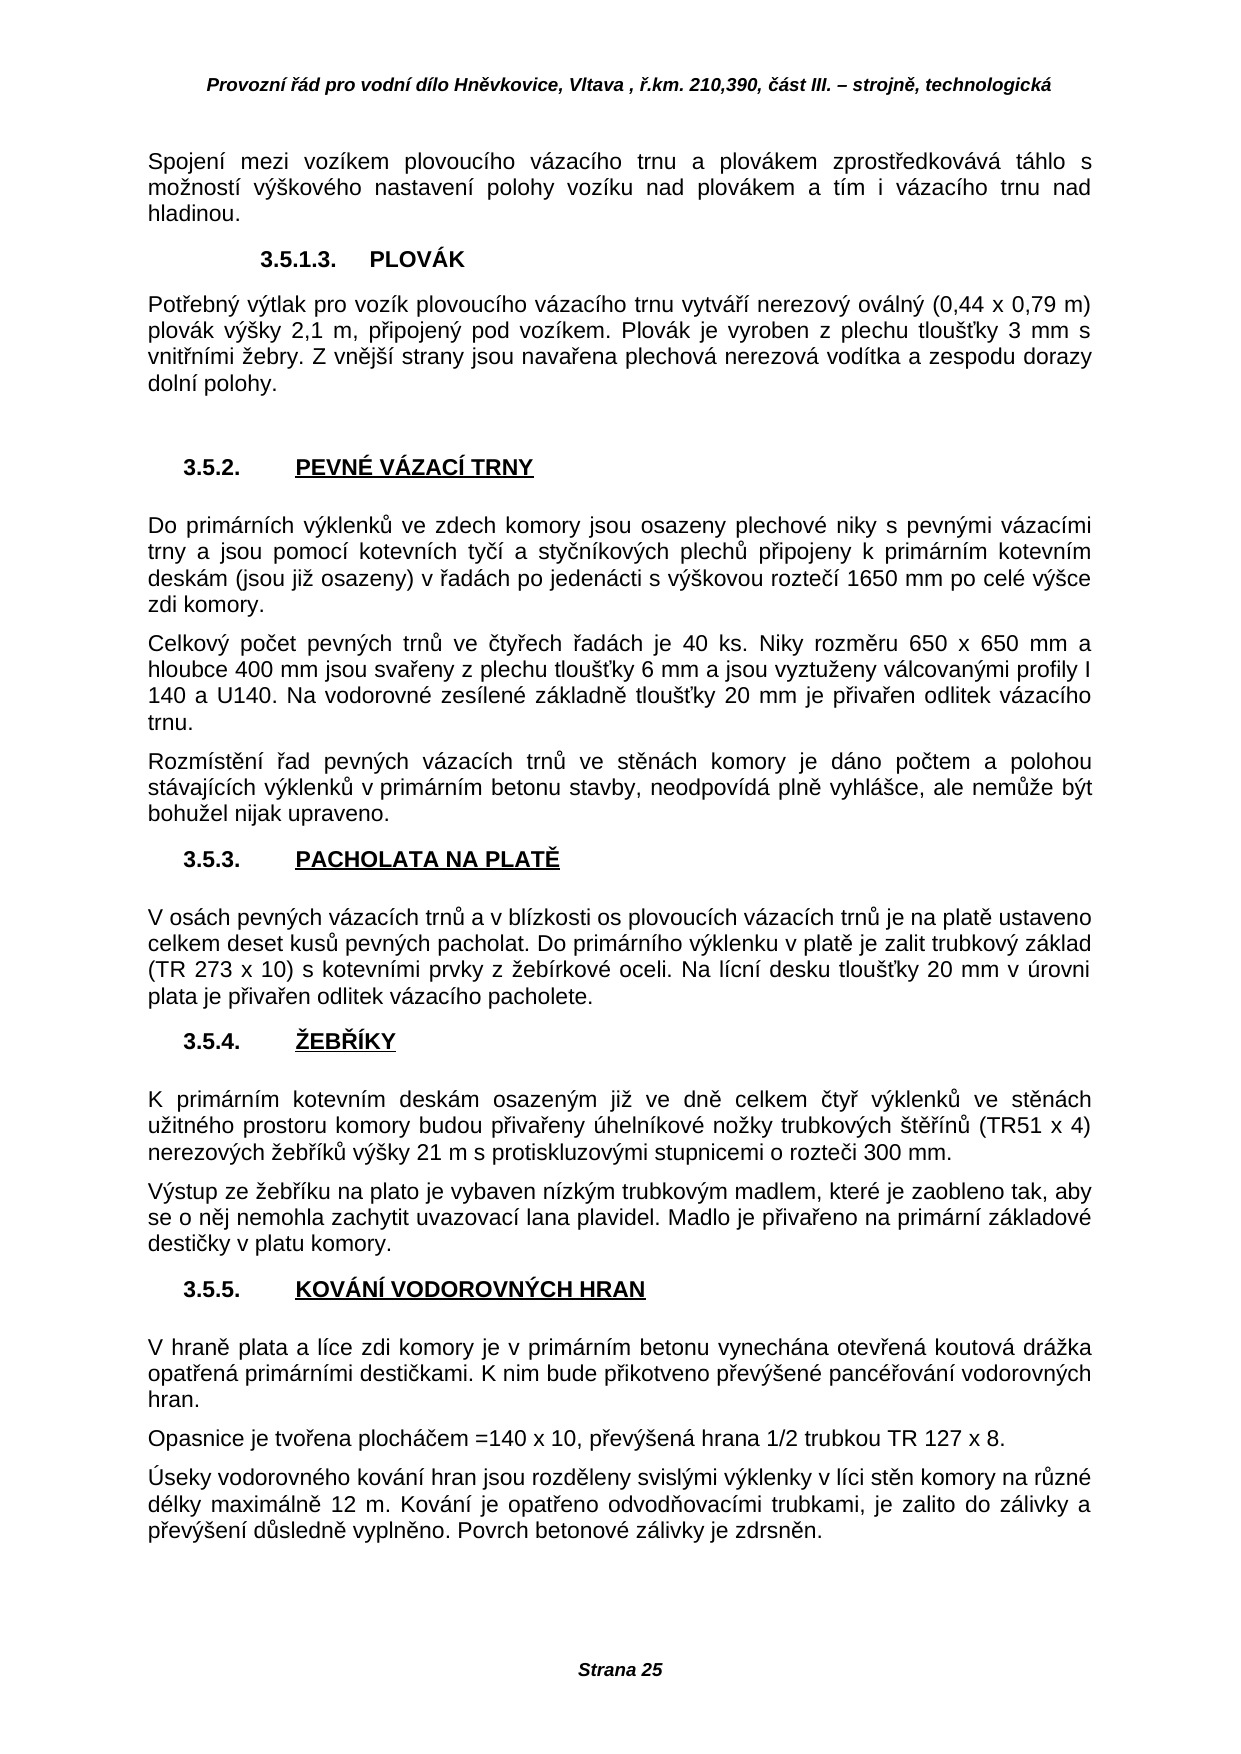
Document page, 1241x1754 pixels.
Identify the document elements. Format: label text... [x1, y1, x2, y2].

text Celkový počet pevných trnů ve čtyřech řadách je 40 ks. Niky rozměru 650 x 650 mm a hloubce 400 mm jsou svařeny z plechu tloušťky 6 mm a jsou vyztuženy válcovanými profily I 140 a U140. Na vodorovné zesílené základně tloušťky 20 mm je přivařen odlitek vázacího trnu. [148, 630, 1092, 735]
text Rozmístění řad pevných vázacích trnů ve stěnách komory je dáno počtem a polohou stávajících výklenků v primárním betonu stavby, neodpovídá plně vyhlášce, ale nemůže být bohužel nijak upraveno. [148, 748, 1092, 827]
text Výstup ze žebříku na plato je vybaven nízkým trubkovým madlem, které je zaobleno tak, aby se o něj nemohla zachytit uvazovací lana plavidel. Madlo je přivařeno na primární základové destičky v platu komory. [148, 1178, 1092, 1257]
text Úseky vodorovného kování hran jsou rozděleny svislými výklenky v líci stěn komory na různé délky maximálně 12 m. Kování je opatřeno odvodňovacími trubkami, je zalito do zálivky a převýšení důsledně vyplněno. Povrch betonové zálivky je zdrsněn. [148, 1464, 1092, 1543]
subtitle Žebříky [183, 1028, 1092, 1054]
subtitle Pacholata na platě [183, 846, 1092, 872]
text V hraně plata a líce zdi komory je v primárním betonu vynechána otevřená koutová drážka opatřená primárními destičkami. K nim bude přikotveno převýšené pancéřování vodorovných hran. [148, 1334, 1092, 1413]
text Spojení mezi vozíkem plovoucího vázacího trnu a plovákem zprostředkovává táhlo s možností výškového nastavení polohy vozíku nad plovákem a tím i vázacího trnu nad hladinou. [148, 148, 1092, 227]
subtitle Kování vodorovných hran [183, 1276, 1092, 1302]
text K primárním kotevním deskám osazeným již ve dně celkem čtyř výklenků ve stěnách užitného prostoru komory budou přivařeny úhelníkové nožky trubkových štěřínů (TR51 x 4) nerezových žebříků výšky 21 m s protiskluzovými stupnicemi o rozteči 300 mm. [148, 1086, 1092, 1165]
text Opasnice je tvořena plocháčem =140 x 10, převýšená hrana 1/2 trubkou TR 127 x 8. [148, 1425, 1092, 1452]
text Do primárních výklenků ve zdech komory jsou osazeny plechové niky s pevnými vázacími trny a jsou pomocí kotevních tyčí a styčníkových plechů připojeny k primárním kotevním deskám (jsou již osazeny) v řadách po jedenácti s výškovou roztečí 1650 mm po celé výšce zdi komory. [148, 512, 1092, 617]
text Potřebný výtlak pro vozík plovoucího vázacího trnu vytváří nerezový oválný (0,44 x 0,79 m) plovák výšky 2,1 m, připojený pod vozíkem. Plovák je vyroben z plechu tloušťky 3 mm s vnitřními žebry. Z vnější strany jsou navařena plechová nerezová vodítka a zespodu dorazy dolní polohy. [148, 291, 1092, 396]
subtitle Pevné vázací trny [183, 454, 1092, 480]
text V osách pevných vázacích trnů a v blízkosti os plovoucích vázacích trnů je na platě ustaveno celkem deset kusů pevných pacholat. Do primárního výklenku v platě je zalit trubkový základ (TR 273 x 10) s kotevními prvky z žebírkové oceli. Na lícní desku tloušťky 20 mm v úrovni plata je přivařen odlitek vázacího pacholete. [148, 904, 1092, 1009]
subtitle Plovák [260, 246, 1092, 272]
